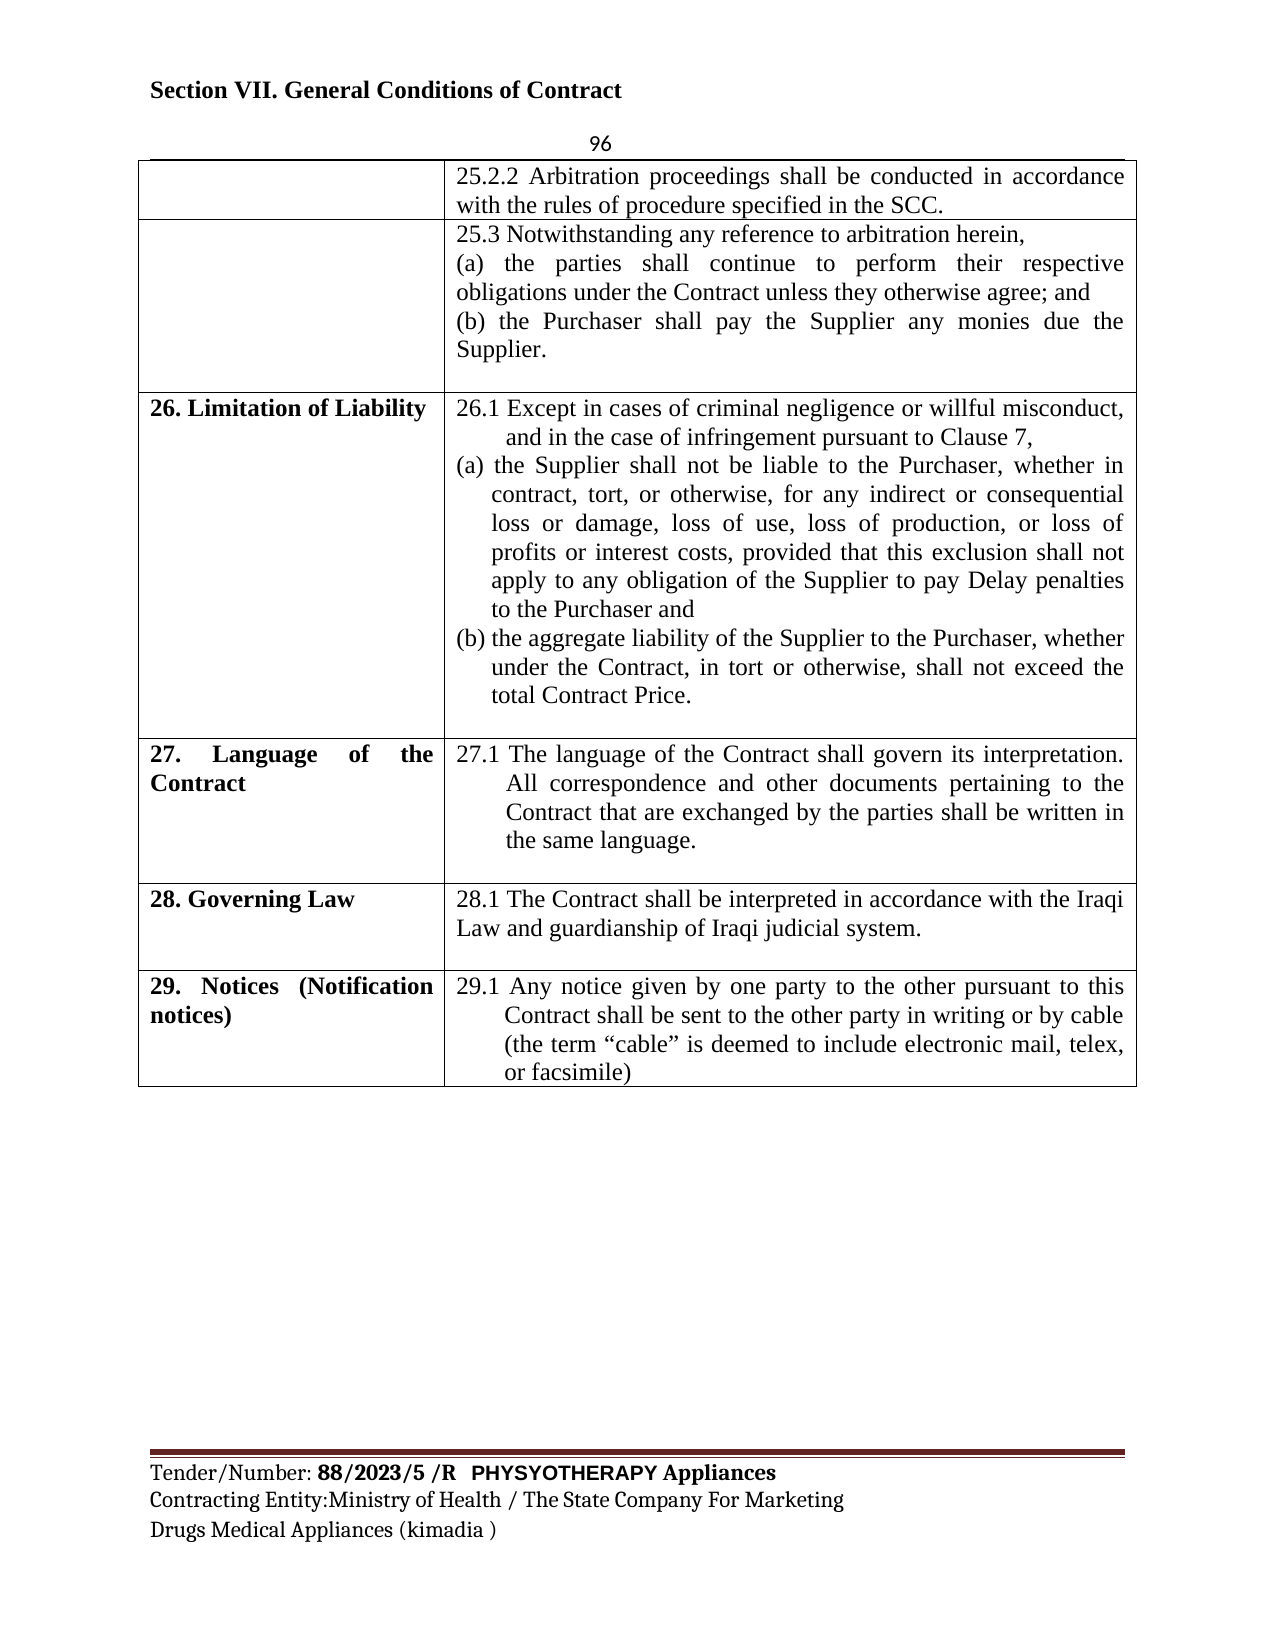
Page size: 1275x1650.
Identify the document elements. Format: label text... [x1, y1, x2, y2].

table_cell 25.3 Notwithstanding any reference to arbitration herein, (a) the parties shall continue to perform their respective obligations under the Contract unless they otherwise agree; and (b) the Purchaser shall pay the Supplier any monies due the Supplier. [445, 220, 1136, 392]
table_cell 29. Notices (Notification notices) [139, 971, 444, 1086]
table_cell 25.2.2 Arbitration proceedings shall be conducted in accordance with the rules of procedure specified in the SCC. [445, 161, 1136, 218]
table_cell 26.1 Except in cases of criminal negligence or willful misconduct, and in the case of infringement pursuant to Clause 7, (a) the Supplier shall not be liable to the Purchaser, whether in contract, tort, or otherwise, for any indirect or consequential loss or damage, loss of use, loss of production, or loss of profits or interest costs, provided that this exclusion shall not apply to any obligation of the Supplier to pay Delay penalties to the Purchaser and (b) the aggregate liability of the Supplier to the Purchaser, whether under the Contract, in tort or otherwise, shall not exceed the total Contract Price. [445, 393, 1136, 738]
table_cell 28.1 The Contract shall be interpreted in accordance with the Iraqi Law and guardianship of Iraqi judicial system. [445, 884, 1136, 970]
table_cell 26. Limitation of Liability [139, 393, 444, 738]
table_cell [139, 161, 444, 218]
table_cell [139, 220, 444, 392]
table_cell 28. Governing Law [139, 884, 444, 970]
table_cell 27.1 The language of the Contract shall govern its interpretation. All correspondence and other documents pertaining to the Contract that are exchanged by the parties shall be written in the same language. [445, 739, 1136, 883]
table_cell 29.1 Any notice given by one party to the other pursuant to this Contract shall be sent to the other party in writing or by cable (the term “cable” is deemed to include electronic mail, telex, or facsimile) [445, 971, 1136, 1086]
table_cell 27. Language of the Contract [139, 739, 444, 883]
